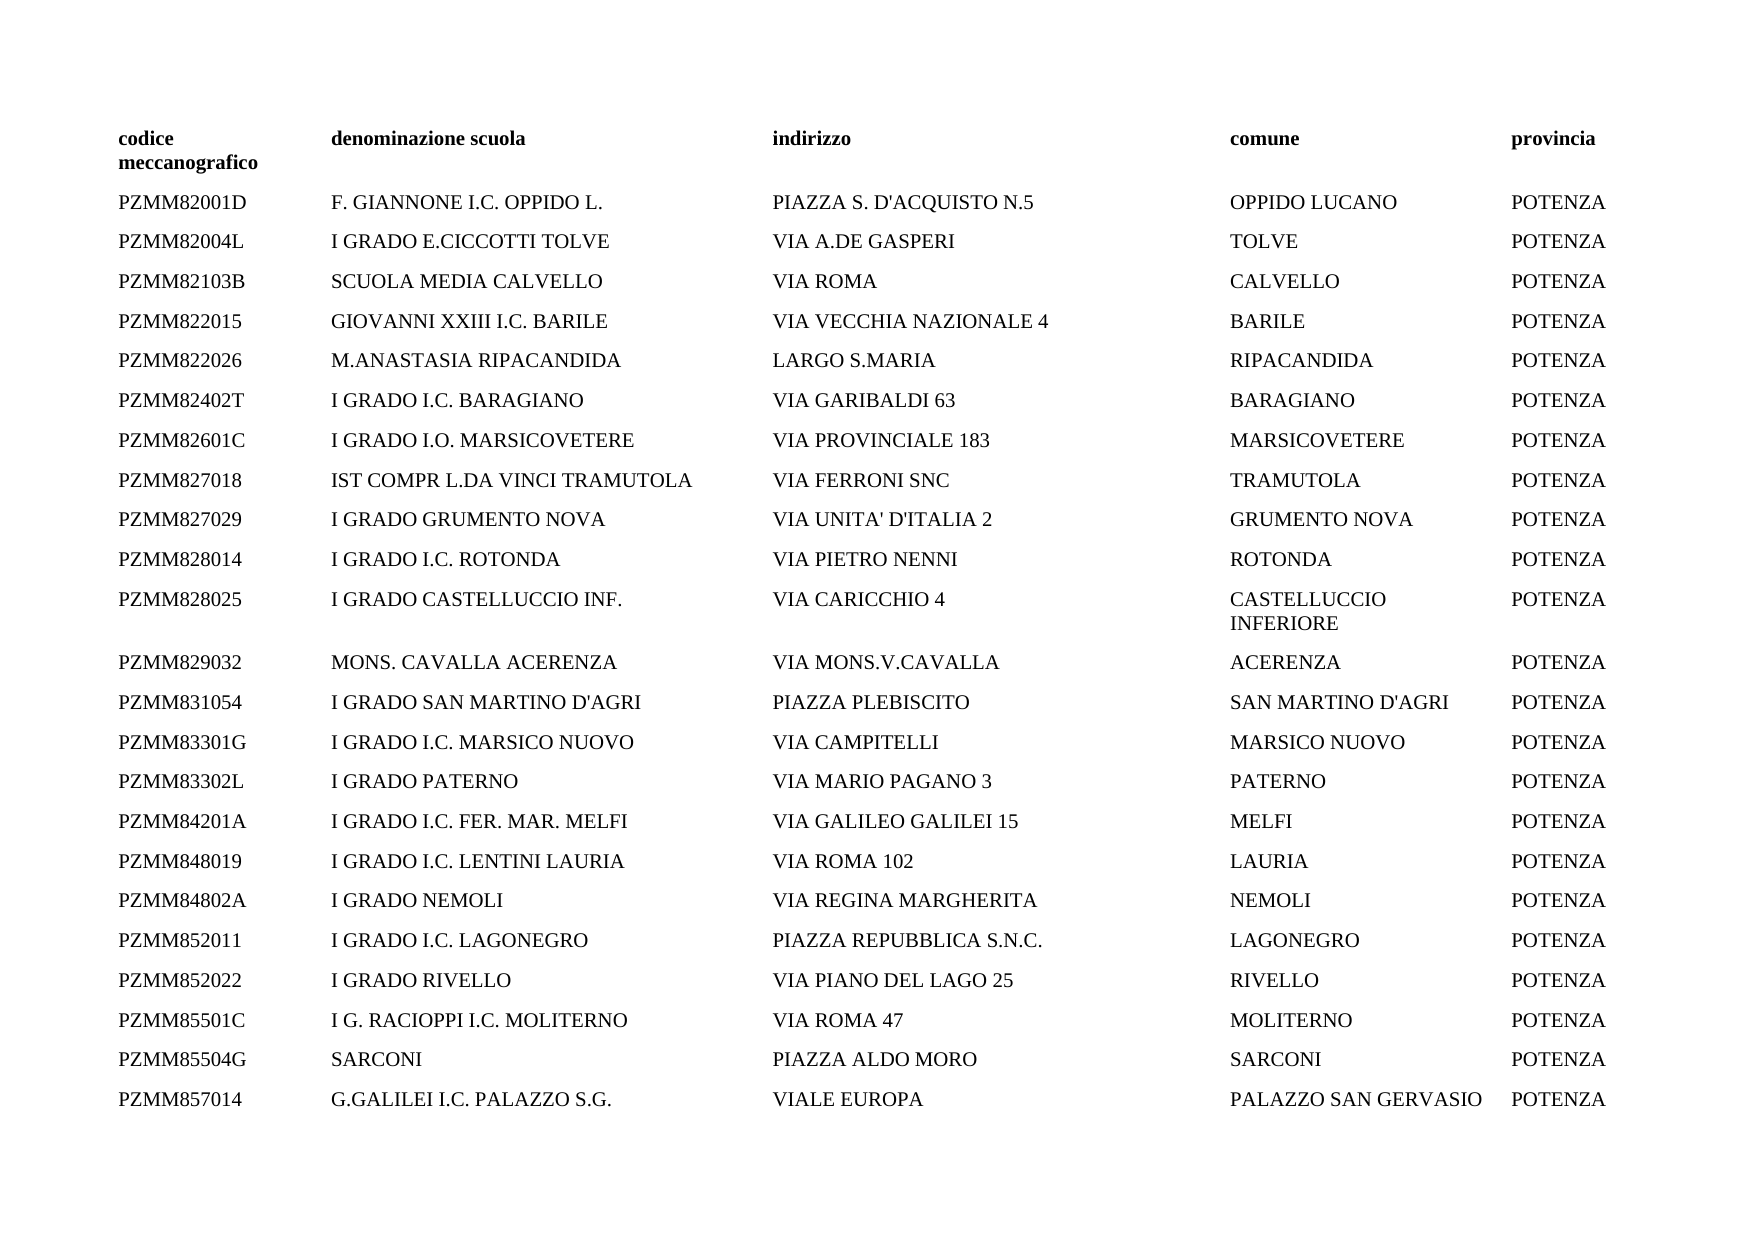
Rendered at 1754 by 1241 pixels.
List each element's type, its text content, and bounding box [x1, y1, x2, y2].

table_cell PIAZZA ALDO MORO [765, 1039, 1222, 1079]
table_cell PZMM822015 [110, 301, 323, 341]
table_cell PZMM84201A [110, 801, 323, 841]
table_cell POTENZA [1504, 460, 1614, 499]
table_cell MONS. CAVALLA ACERENZA [323, 643, 764, 682]
table_cell MOLITERNO [1222, 1000, 1503, 1039]
table_cell ACERENZA [1222, 643, 1503, 682]
table_cell POTENZA [1504, 801, 1614, 841]
table_cell VIA PIETRO NENNI [765, 539, 1222, 579]
table_header indirizzo [765, 118, 1222, 182]
table_cell POTENZA [1504, 1000, 1614, 1039]
table_cell I GRADO E.CICCOTTI TOLVE [323, 222, 764, 261]
table_cell MELFI [1222, 801, 1503, 841]
table_cell PZMM82402T [110, 380, 323, 420]
table_cell VIA ROMA 47 [765, 1000, 1222, 1039]
table_cell MARSICO NUOVO [1222, 722, 1503, 762]
table_cell POTENZA [1504, 722, 1614, 762]
table_cell IST COMPR L.DA VINCI TRAMUTOLA [323, 460, 764, 499]
table_cell POTENZA [1504, 643, 1614, 682]
table_cell PZMM829032 [110, 643, 323, 682]
table_cell I GRADO I.C. LAGONEGRO [323, 920, 764, 960]
table_cell VIA FERRONI SNC [765, 460, 1222, 499]
table_header denominazione scuola [323, 118, 764, 182]
table_cell POTENZA [1504, 841, 1614, 881]
table_cell M.ANASTASIA RIPACANDIDA [323, 341, 764, 380]
table_cell POTENZA [1504, 539, 1614, 579]
table_cell TOLVE [1222, 222, 1503, 261]
table_cell PZMM831054 [110, 682, 323, 722]
table_cell RIPACANDIDA [1222, 341, 1503, 380]
table_cell PATERNO [1222, 762, 1503, 801]
table_cell VIA ROMA 102 [765, 841, 1222, 881]
table_cell OPPIDO LUCANO [1222, 182, 1503, 222]
table_cell I GRADO I.C. ROTONDA [323, 539, 764, 579]
table_cell I G. RACIOPPI I.C. MOLITERNO [323, 1000, 764, 1039]
table_cell PZMM822026 [110, 341, 323, 380]
table_cell VIA A.DE GASPERI [765, 222, 1222, 261]
table_cell PZMM83302L [110, 762, 323, 801]
table_cell TRAMUTOLA [1222, 460, 1503, 499]
table_cell POTENZA [1504, 960, 1614, 1000]
table_cell SCUOLA MEDIA CALVELLO [323, 261, 764, 301]
table_cell I GRADO RIVELLO [323, 960, 764, 1000]
table_cell I GRADO I.O. MARSICOVETERE [323, 420, 764, 460]
table_cell VIA GARIBALDI 63 [765, 380, 1222, 420]
table_header comune [1222, 118, 1503, 182]
table_cell LAGONEGRO [1222, 920, 1503, 960]
table_cell POTENZA [1504, 762, 1614, 801]
table_cell POTENZA [1504, 920, 1614, 960]
table_cell PIAZZA PLEBISCITO [765, 682, 1222, 722]
table_cell VIA VECCHIA NAZIONALE 4 [765, 301, 1222, 341]
table_cell SARCONI [1222, 1039, 1503, 1079]
table_cell LARGO S.MARIA [765, 341, 1222, 380]
table_cell VIA CAMPITELLI [765, 722, 1222, 762]
table_cell POTENZA [1504, 301, 1614, 341]
table_cell PZMM82004L [110, 222, 323, 261]
table_cell PZMM828025 [110, 579, 323, 642]
table_cell BARAGIANO [1222, 380, 1503, 420]
table_cell I GRADO NEMOLI [323, 881, 764, 920]
table_cell PZMM85504G [110, 1039, 323, 1079]
table_header provincia [1504, 118, 1614, 182]
table_cell I GRADO I.C. BARAGIANO [323, 380, 764, 420]
table_cell PZMM828014 [110, 539, 323, 579]
table_cell PZMM83301G [110, 722, 323, 762]
table_cell POTENZA [1504, 341, 1614, 380]
table_cell PZMM827018 [110, 460, 323, 499]
table_cell POTENZA [1504, 261, 1614, 301]
table_cell GRUMENTO NOVA [1222, 499, 1503, 539]
table_cell POTENZA [1504, 1079, 1614, 1119]
table_cell GIOVANNI XXIII I.C. BARILE [323, 301, 764, 341]
table_cell I GRADO GRUMENTO NOVA [323, 499, 764, 539]
table_cell VIA ROMA [765, 261, 1222, 301]
table_cell POTENZA [1504, 579, 1614, 642]
table_cell POTENZA [1504, 182, 1614, 222]
table_cell PZMM82601C [110, 420, 323, 460]
table_cell POTENZA [1504, 682, 1614, 722]
table_cell VIA UNITA' D'ITALIA 2 [765, 499, 1222, 539]
table_cell RIVELLO [1222, 960, 1503, 1000]
table_cell VIA MARIO PAGANO 3 [765, 762, 1222, 801]
table_cell CASTELLUCCIO INFERIORE [1222, 579, 1503, 642]
table_cell VIA GALILEO GALILEI 15 [765, 801, 1222, 841]
table_cell VIA PROVINCIALE 183 [765, 420, 1222, 460]
table_cell BARILE [1222, 301, 1503, 341]
table_cell PZMM85501C [110, 1000, 323, 1039]
table_cell PZMM82103B [110, 261, 323, 301]
table_cell PZMM857014 [110, 1079, 323, 1119]
table_cell PZMM852022 [110, 960, 323, 1000]
table_cell ROTONDA [1222, 539, 1503, 579]
table_cell VIA PIANO DEL LAGO 25 [765, 960, 1222, 1000]
table_cell I GRADO I.C. MARSICO NUOVO [323, 722, 764, 762]
table_cell VIALE EUROPA [765, 1079, 1222, 1119]
table_cell LAURIA [1222, 841, 1503, 881]
table_cell PZMM852011 [110, 920, 323, 960]
table_header codice meccanografico [110, 118, 323, 182]
table_cell VIA REGINA MARGHERITA [765, 881, 1222, 920]
table_cell PIAZZA S. D'ACQUISTO N.5 [765, 182, 1222, 222]
table_cell I GRADO CASTELLUCCIO INF. [323, 579, 764, 642]
table_cell POTENZA [1504, 420, 1614, 460]
table_cell G.GALILEI I.C. PALAZZO S.G. [323, 1079, 764, 1119]
table_cell POTENZA [1504, 222, 1614, 261]
table_cell PZMM84802A [110, 881, 323, 920]
table_cell POTENZA [1504, 881, 1614, 920]
table_cell NEMOLI [1222, 881, 1503, 920]
table_cell F. GIANNONE I.C. OPPIDO L. [323, 182, 764, 222]
table_cell VIA MONS.V.CAVALLA [765, 643, 1222, 682]
table_cell POTENZA [1504, 499, 1614, 539]
table_cell PALAZZO SAN GERVASIO [1222, 1079, 1503, 1119]
table_cell PZMM82001D [110, 182, 323, 222]
table_cell POTENZA [1504, 380, 1614, 420]
table_cell I GRADO I.C. FER. MAR. MELFI [323, 801, 764, 841]
table_cell PIAZZA REPUBBLICA S.N.C. [765, 920, 1222, 960]
table_cell PZMM848019 [110, 841, 323, 881]
table_cell VIA CARICCHIO 4 [765, 579, 1222, 642]
table_cell I GRADO SAN MARTINO D'AGRI [323, 682, 764, 722]
table_cell CALVELLO [1222, 261, 1503, 301]
table_cell SAN MARTINO D'AGRI [1222, 682, 1503, 722]
table_cell SARCONI [323, 1039, 764, 1079]
table_cell POTENZA [1504, 1039, 1614, 1079]
table_cell MARSICOVETERE [1222, 420, 1503, 460]
table_cell PZMM827029 [110, 499, 323, 539]
table_cell I GRADO I.C. LENTINI LAURIA [323, 841, 764, 881]
table_cell I GRADO PATERNO [323, 762, 764, 801]
